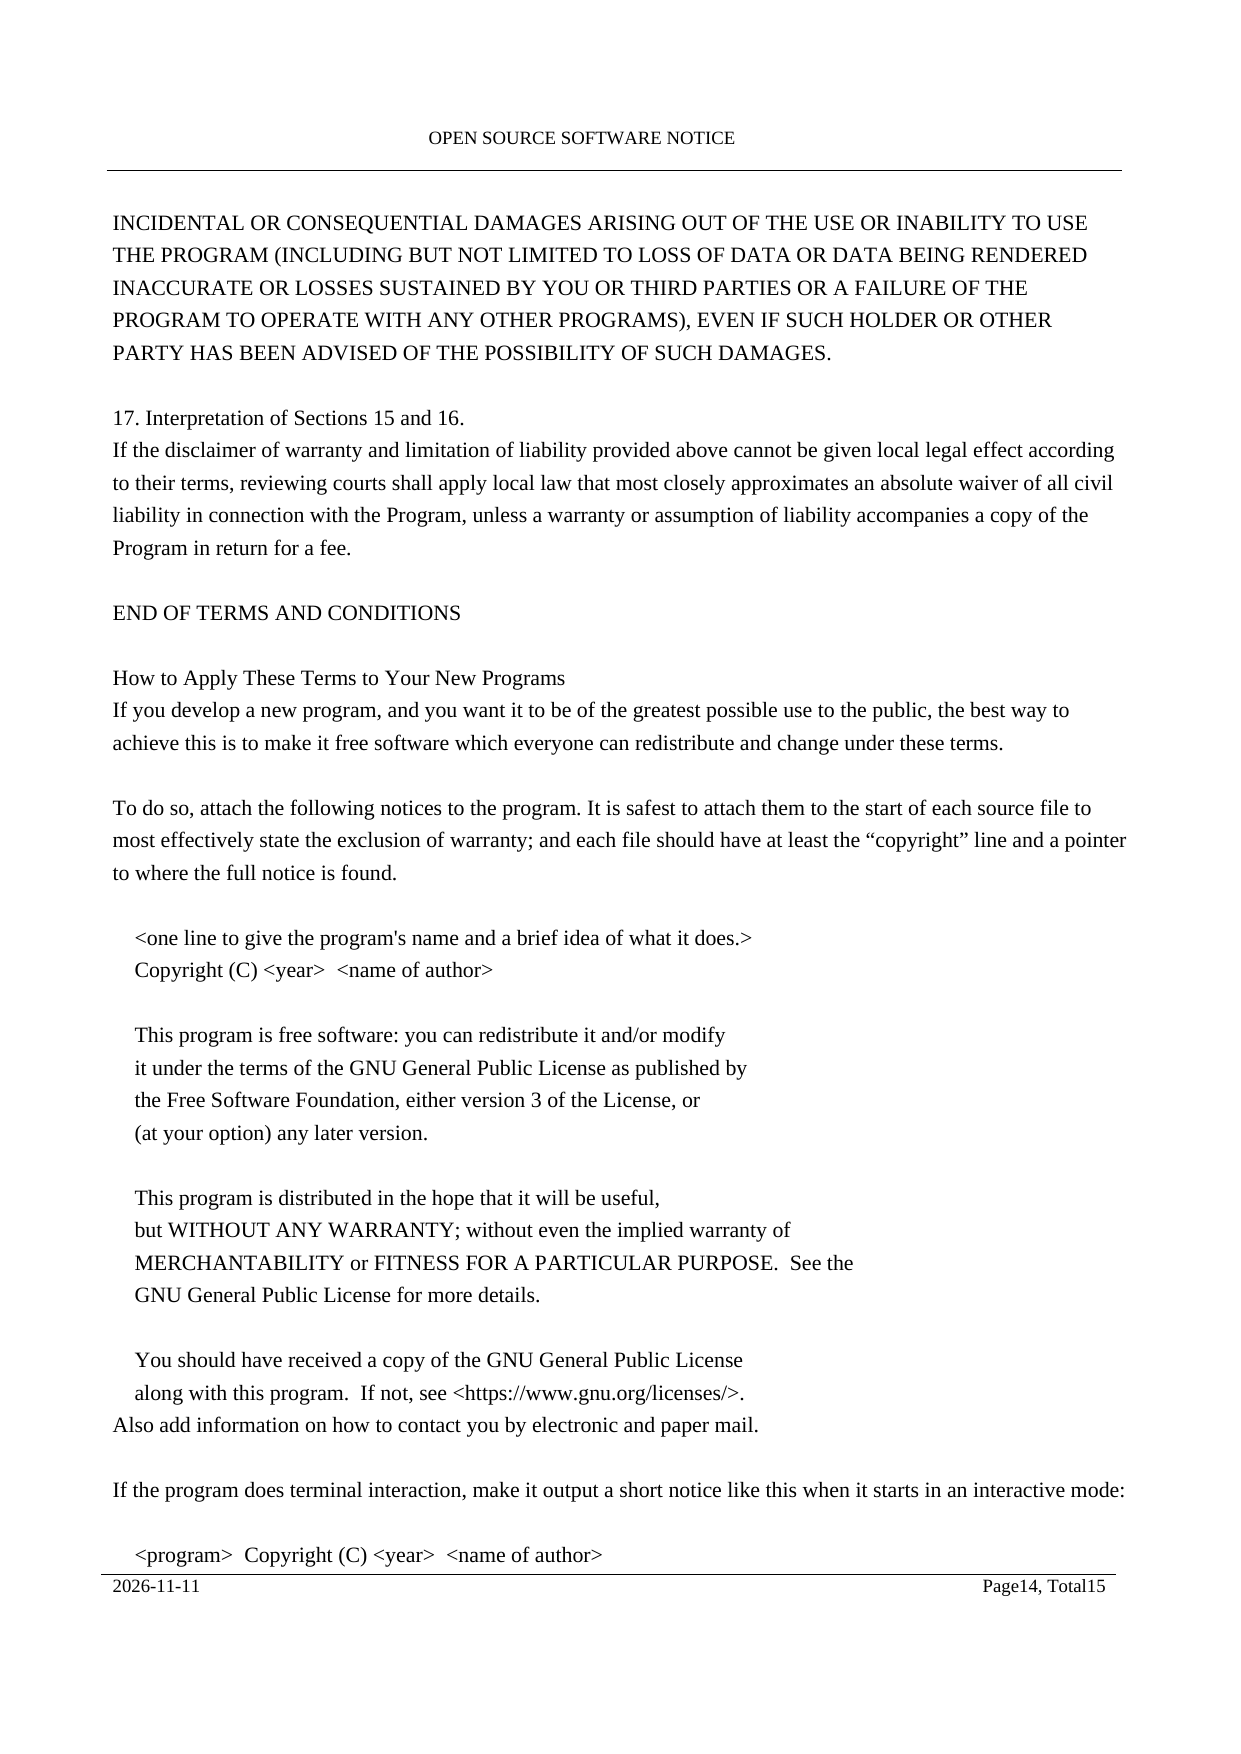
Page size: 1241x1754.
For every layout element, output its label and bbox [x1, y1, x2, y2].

text [112, 206, 1128, 1571]
